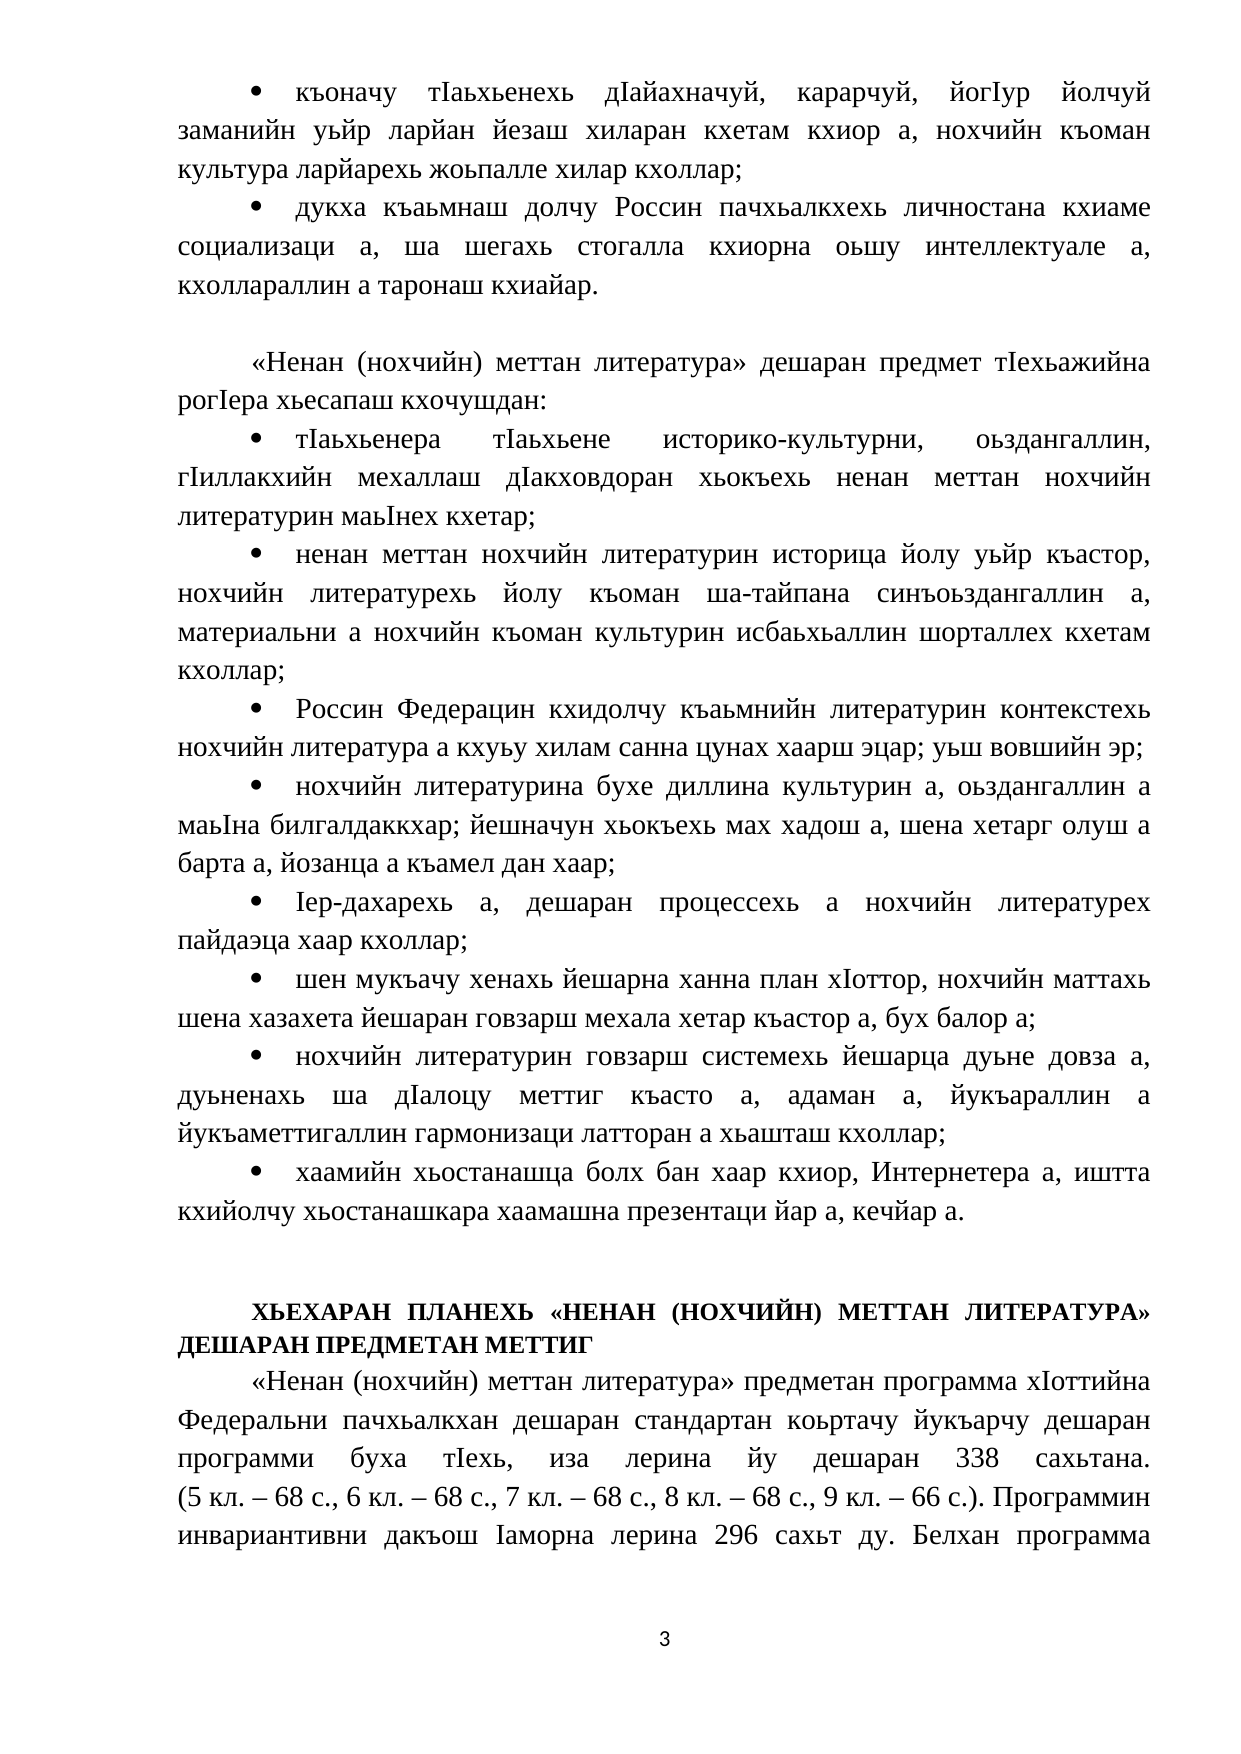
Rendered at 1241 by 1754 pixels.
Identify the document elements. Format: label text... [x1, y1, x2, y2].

text «Ненан (нохчийн) меттан литература» дешаран предмет тӀехьажийна рогӀера хьесапаш кхочушдан: [177, 344, 1152, 416]
list дукха къаьмнаш долчу Россин пачхьалкхехь личностана кхиаме социализаци а, ша шегахь стогалла кхиорна оьшу интеллектуале а, кхоллараллин а таронаш кхиайар. [177, 189, 1152, 300]
list Ӏер-дахарехь а, дешаран процессехь а нохчийн литературех пайдаэца хаар кхоллар; [177, 884, 1152, 956]
text ХЬЕХАРАН ПЛАНЕХЬ «НЕНАН (НОХЧИЙН) МЕТТАН ЛИТЕРАТУРА» ДЕШАРАН ПРЕДМЕТАН МЕТТИГ [177, 1297, 1152, 1359]
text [177, 1363, 1152, 1551]
list хаамийн хьостанашца болх бан хаар кхиор, Интернетера а, иштта кхийолчу хьостанашкара хаамашна презентаци йар а, кечйар а. [177, 1154, 1152, 1226]
list Россин Федерацин кхидолчу къаьмнийн литературин контекстехь нохчийн литература а кхуьу хилам санна цунах хаарш эцар; уьш вовшийн эр; [177, 691, 1152, 763]
list къоначу тӀаьхьенехь дӀайахначуй, карарчуй, йогӀур йолчуй заманийн уьйр ларйан йезаш хиларан кхетам кхиор а, нохчийн къоман культура ларйарехь жоьпалле хилар кхоллар; [177, 74, 1152, 184]
list шен мукъачу хенахь йешарна ханна план хӀоттор, нохчийн маттахь шена хазахета йешаран говзарш мехала хетар къастор а, бух балор а; [177, 961, 1152, 1033]
list нохчийн литературина бухе диллина культурин а, оьздангаллин а маьӀна билгалдаккхар; йешначун хьокъехь мах хадош а, шена хетарг олуш а барта а, йозанца а къамел дан хаар; [177, 768, 1152, 879]
list ненан меттан нохчийн литературин историца йолу уьйр къастор, нохчийн литературехь йолу къоман ша-тайпана синъоьздангаллин а, материальни а нохчийн къоман культурин исбаьхьаллин шорталлех кхетам кхоллар; [177, 537, 1152, 686]
list нохчийн литературин говзарш системехь йешарца дуьне довза а, дуьненахь ша дӀалоцу меттиг къасто а, адаман а, йукъараллин а йукъаметтигаллин гармонизаци латторан а хьашташ кхоллар; [177, 1038, 1152, 1149]
list тӀаьхьенера тӀаьхьене историко-культурни, оьздангаллин, гӀиллакхийн мехаллаш дӀакховдоран хьокъехь ненан меттан нохчийн литературин маьӀнех кхетар; [177, 421, 1152, 532]
